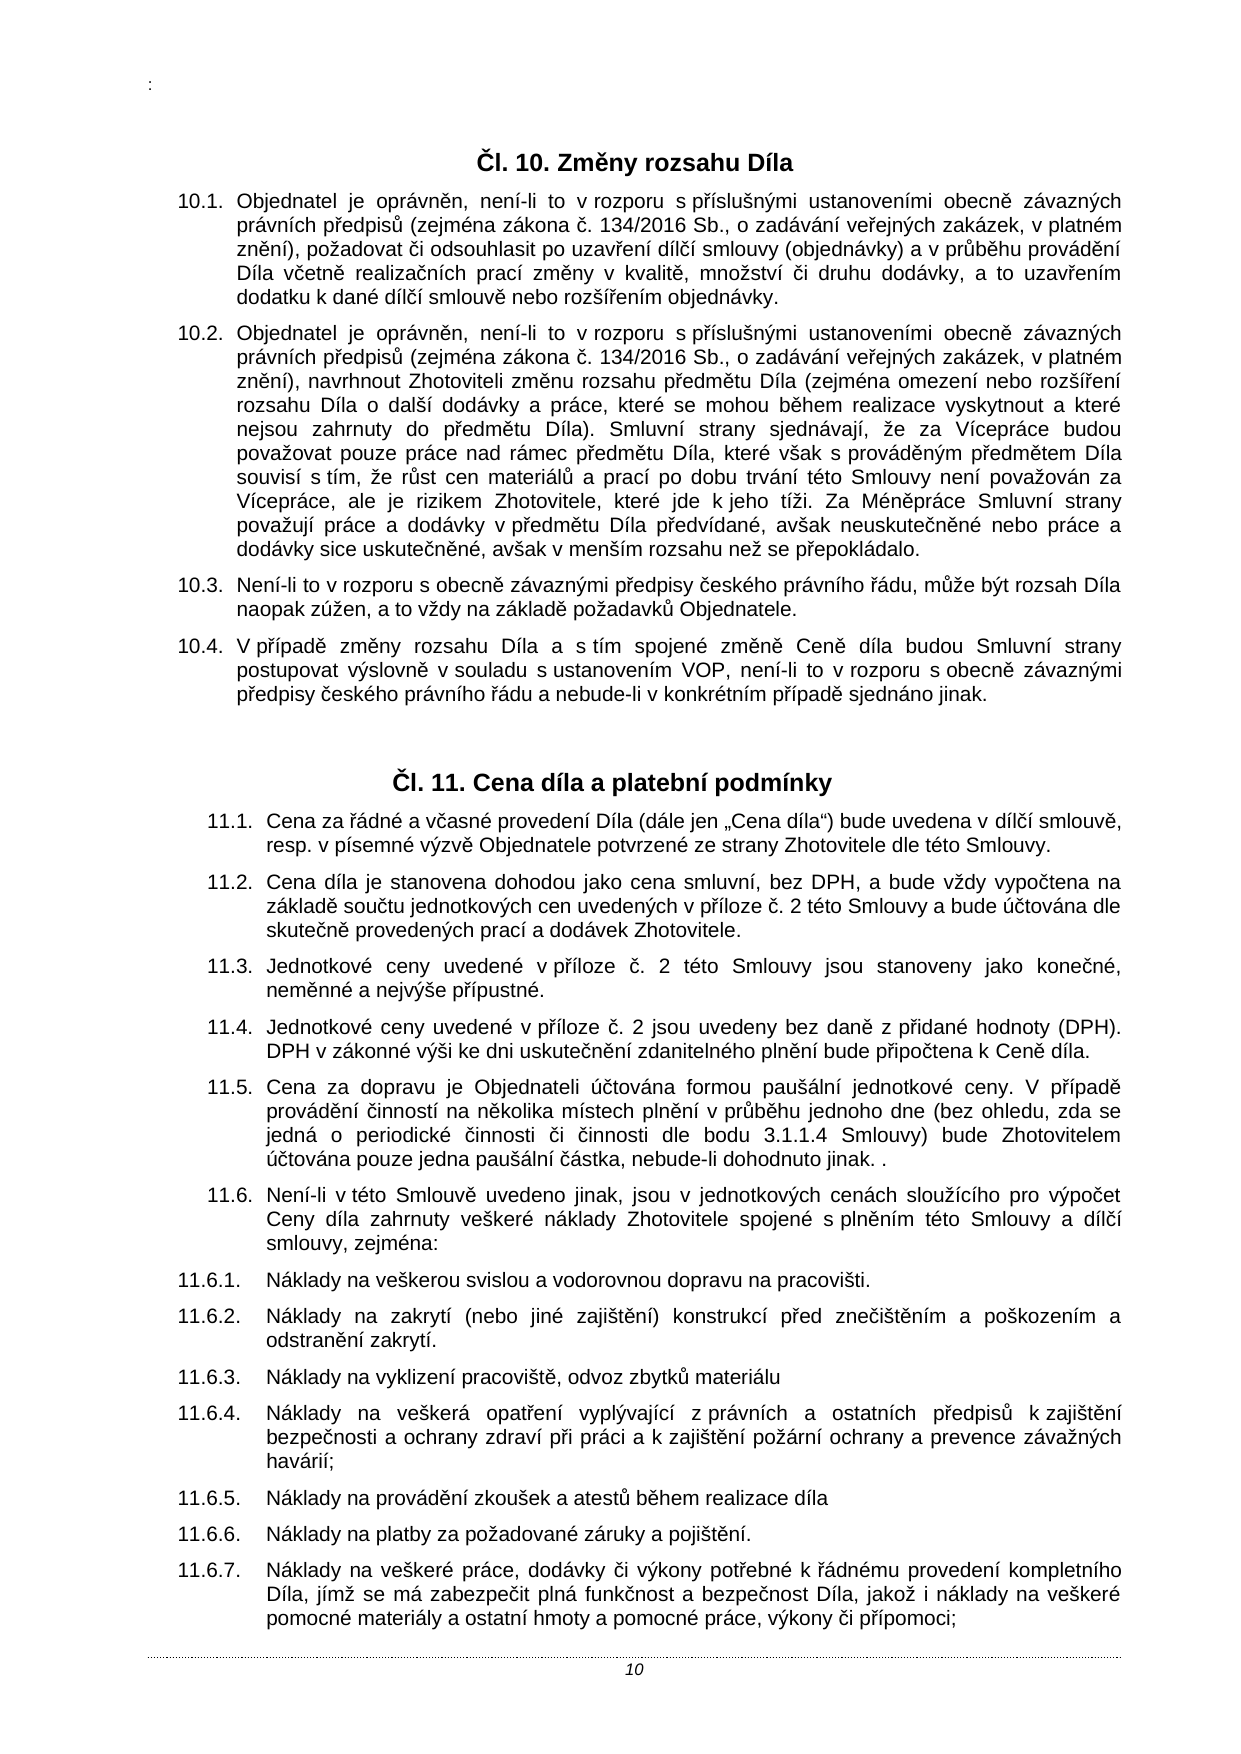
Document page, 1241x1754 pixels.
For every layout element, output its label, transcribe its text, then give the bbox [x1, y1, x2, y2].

text Není-li v této Smlouvě uvedeno jinak, jsou v jednotkových cenách sloužícího pro výpočet Ceny díla zahrnuty veškeré náklady Zhotovitele spojené s plněním této Smlouvy a dílčí smlouvy, zejména: [207, 1183, 1122, 1255]
list Náklady na veškeré práce, dodávky či výkony potřebné k řádnému provedení kompletního Díla, jímž se má zabezpečit plná funkčnost a bezpečnost Díla, jakož i náklady na veškeré pomocné materiály a ostatní hmoty a pomocné práce, výkony či přípomoci; [177, 1558, 1122, 1630]
text Náklady na provádění zkoušek a atestů během realizace díla [177, 1485, 1122, 1509]
text Změny rozsahu Díla [148, 148, 1122, 176]
text Náklady na veškerou svislou a vodorovnou dopravu na pracovišti. [177, 1268, 1122, 1292]
text Cena díla je stanovena dohodou jako cena smluvní, bez DPH, a bude vždy vypočtena na základě součtu jednotkových cen uvedených v příloze č. 2 této Smlouvy a bude účtována dle skutečně provedených prací a dodávek Zhotovitele. [207, 870, 1122, 942]
text Jednotkové ceny uvedené v příloze č. 2 této Smlouvy jsou stanoveny jako konečné, neměnné a nejvýše přípustné. [207, 954, 1122, 1002]
list V případě změny rozsahu Díla a s tím spojené změně Ceně díla budou Smluvní strany postupovat výslovně v souladu s ustanovením VOP, není-li to v rozporu s obecně závaznými předpisy českého právního řádu a nebude-li v konkrétním případě sjednáno jinak. [177, 634, 1122, 706]
text Náklady na zakrytí (nebo jiné zajištění) konstrukcí před znečištěním a poškozením a odstranění zakrytí. [177, 1304, 1122, 1352]
text Cena za dopravu je Objednateli účtována formou paušální jednotkové ceny. V případě provádění činností na několika místech plnění v průběhu jednoho dne (bez ohledu, zda se jedná o periodické činnosti či činnosti dle bodu 3.1.1.4 Smlouvy) bude Zhotovitelem účtována pouze jedna paušální částka, nebude-li dohodnuto jinak. . [207, 1075, 1122, 1171]
list Není-li to v rozporu s obecně závaznými předpisy českého právního řádu, může být rozsah Díla naopak zúžen, a to vždy na základě požadavků Objednatele. [177, 573, 1122, 621]
text Náklady na vyklizení pracoviště, odvoz zbytků materiálu [177, 1364, 1122, 1388]
text Náklady na platby za požadované záruky a pojištění. [177, 1522, 1122, 1546]
list Náklady na veškerá opatření vyplývající z právních a ostatních předpisů k zajištění bezpečnosti a ochrany zdraví při práci a k zajištění požární ochrany a prevence závažných havárií; [177, 1401, 1122, 1473]
text Cena za řádné a včasné provedení Díla (dále jen „Cena díla“) bude uvedena v dílčí smlouvě, resp. v písemné výzvě Objednatele potvrzené ze strany Zhotovitele dle této Smlouvy. [207, 809, 1122, 857]
text Cena díla a platební podmínky [102, 768, 1122, 797]
text Jednotkové ceny uvedené v příloze č. 2 jsou uvedeny bez daně z přidané hodnoty (DPH). DPH v zákonné výši ke dni uskutečnění zdanitelného plnění bude připočtena k Ceně díla. [207, 1014, 1122, 1062]
list Objednatel je oprávněn, není-li to v rozporu s příslušnými ustanoveními obecně závazných právních předpisů (zejména zákona č. 134/2016 Sb., o zadávání veřejných zakázek, v platném znění), požadovat či odsouhlasit po uzavření dílčí smlouvy (objednávky) a v průběhu provádění Díla včetně realizačních prací změny v kvalitě, množství či druhu dodávky, a to uzavřením dodatku k dané dílčí smlouvě nebo rozšířením objednávky. [177, 189, 1122, 309]
list Objednatel je oprávněn, není-li to v rozporu s příslušnými ustanoveními obecně závazných právních předpisů (zejména zákona č. 134/2016 Sb., o zadávání veřejných zakázek, v platném znění), navrhnout Zhotoviteli změnu rozsahu předmětu Díla (zejména omezení nebo rozšíření rozsahu Díla o další dodávky a práce, které se mohou během realizace vyskytnout a které nejsou zahrnuty do předmětu Díla). Smluvní strany sjednávají, že za Vícepráce budou považovat pouze práce nad rámec předmětu Díla, které však s prováděným předmětem Díla souvisí s tím, že růst cen materiálů a prací po dobu trvání této Smlouvy není považován za Vícepráce, ale je rizikem Zhotovitele, které jde k jeho tíži. Za Méněpráce Smluvní strany považují práce a dodávky v předmětu Díla předvídané, avšak neuskutečněné nebo práce a dodávky sice uskutečněné, avšak v menším rozsahu než se přepokládalo. [177, 321, 1122, 561]
